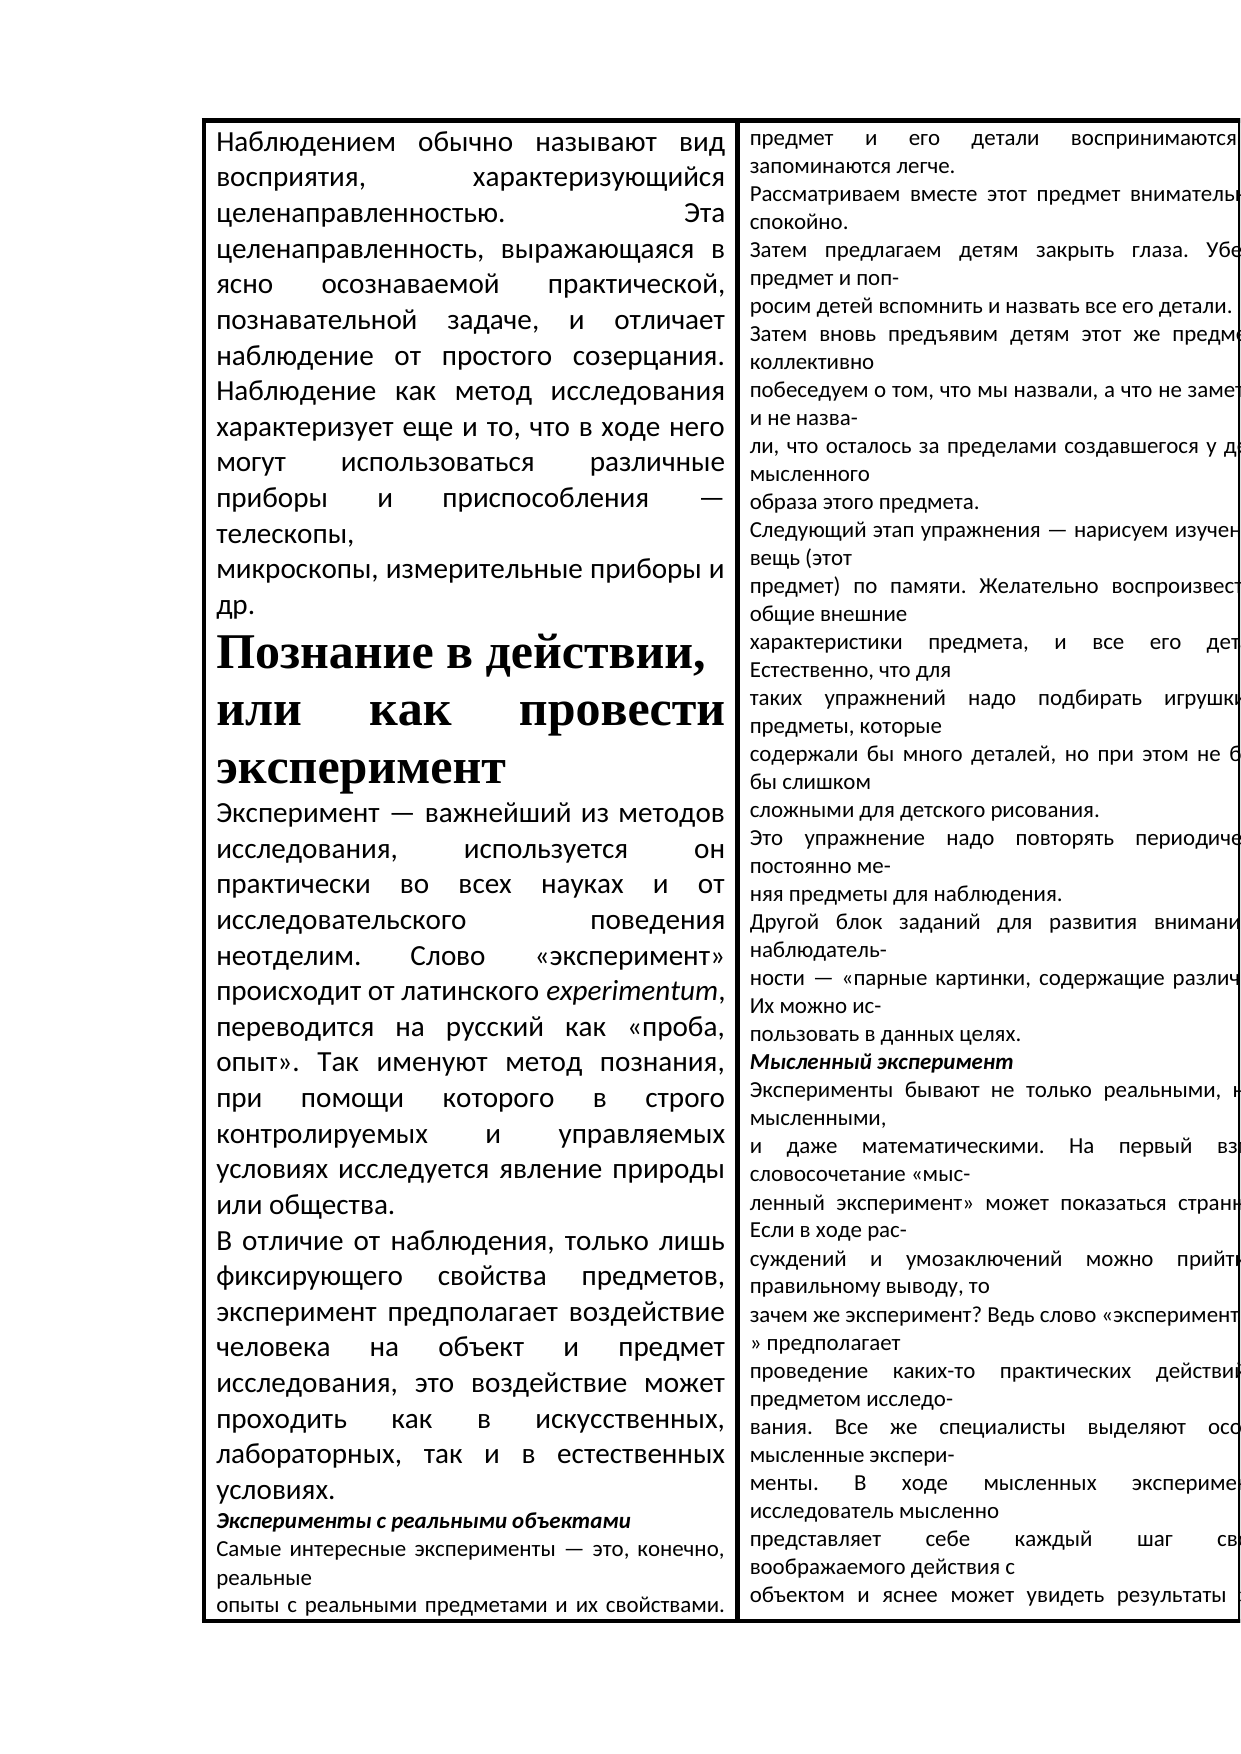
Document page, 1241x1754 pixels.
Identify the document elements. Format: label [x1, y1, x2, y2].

table_cell [206, 123, 735, 1619]
table_cell [740, 123, 1238, 1619]
